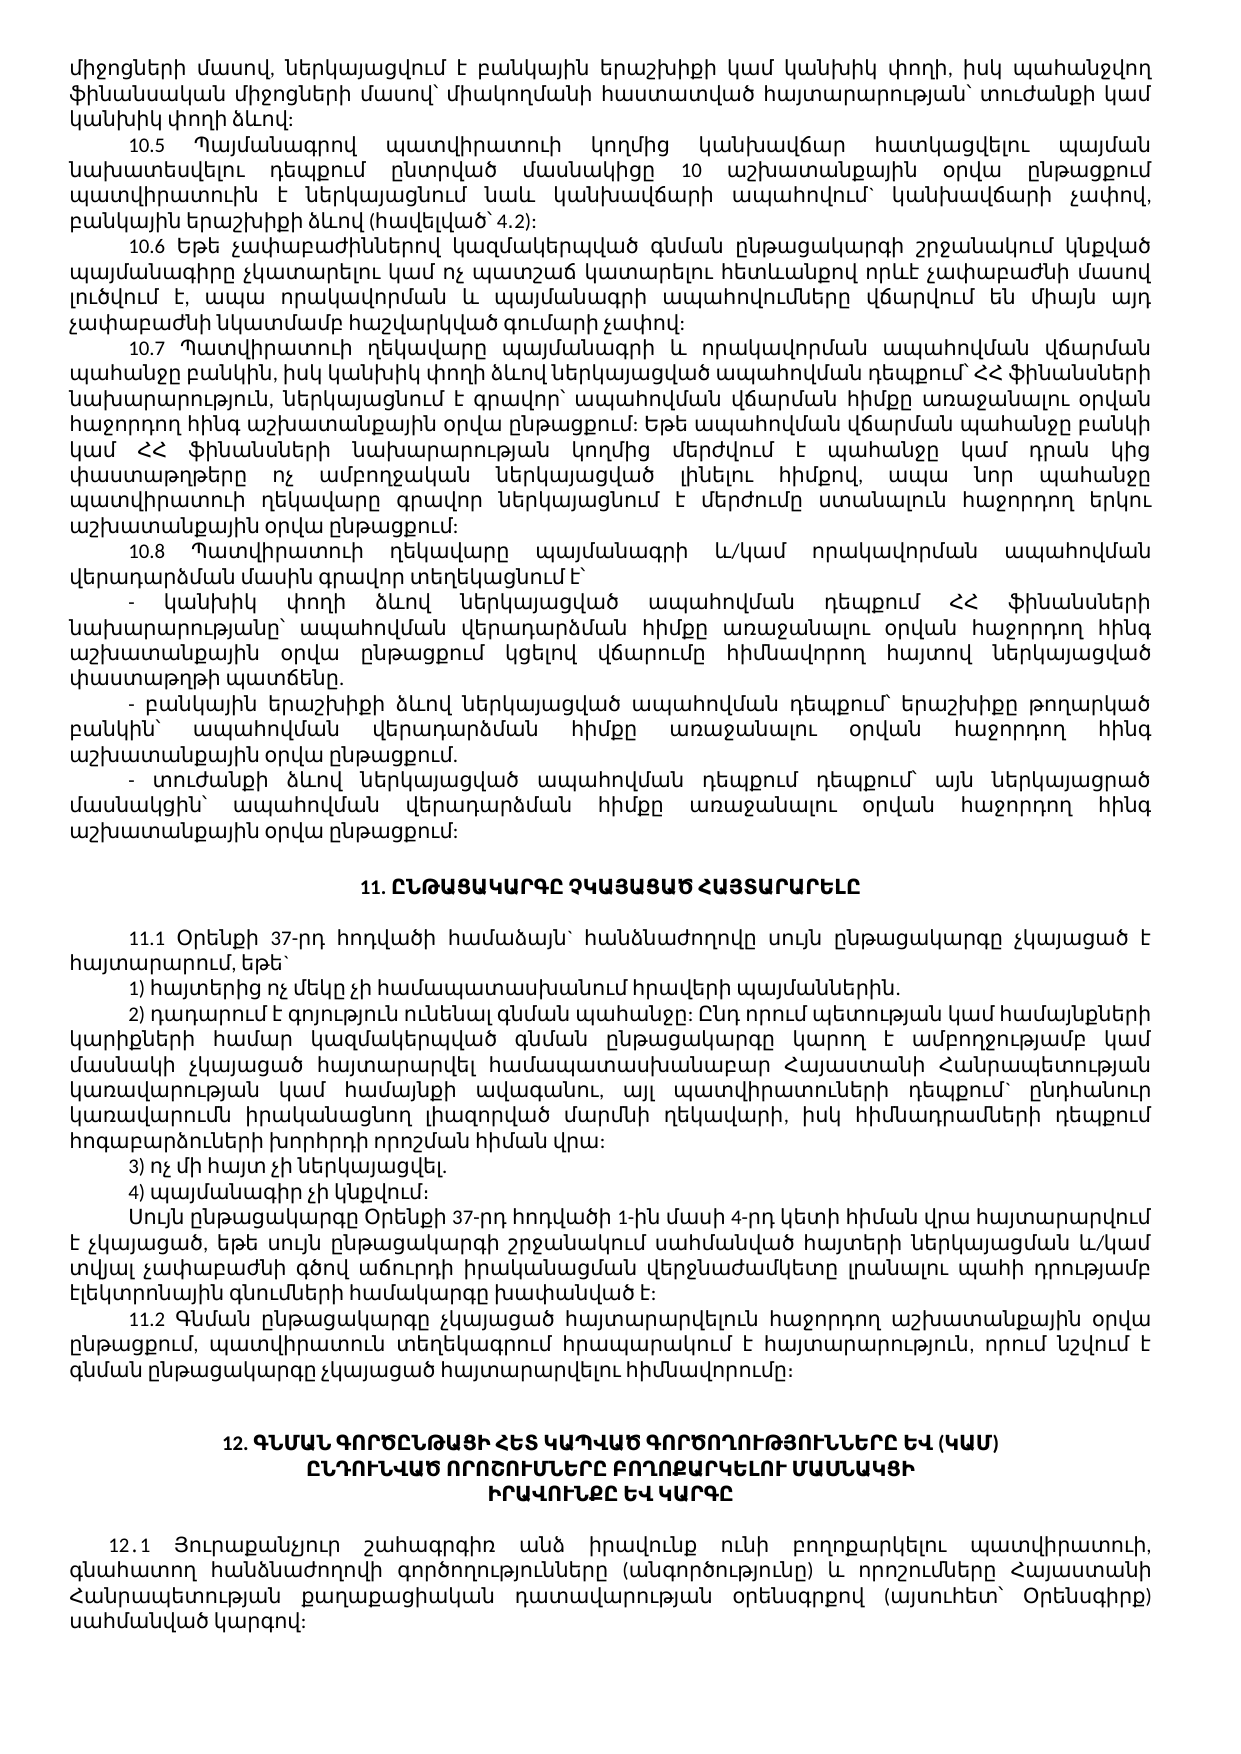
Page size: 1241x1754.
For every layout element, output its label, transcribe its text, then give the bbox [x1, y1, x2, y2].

text 12. ԳՆՄԱՆ ԳՈՐԾԸՆԹԱՑԻ ՀԵՏ ԿԱՊՎԱԾ ԳՈՐԾՈՂՈՒԹՅՈՒՆՆԵՐԸ ԵՎ (ԿԱՄ) [69, 1431, 1152, 1456]
text 1) հայտերից ոչ մեկը չի համապատասխանում հրավերի պայմաններին. [69, 976, 1152, 1001]
text 3) ոչ մի հայտ չի ներկայացվել. [69, 1153, 1152, 1179]
text ԻՐԱՎՈՒՆՔԸ ԵՎ ԿԱՐԳԸ [69, 1481, 1152, 1507]
text - նախատեսված ֆինանսական միջոցները գերազանցում են 25 մլն. ՀՀ դրամը, սակայն պայմանագրի ամբողջական կատարման համար հետագայում ևս պահանջվում են ֆինանսական միջոցներ, ապա պայմանագրի և որակավորման ապահովումները, հատկացված ֆինանսական միջոցների մասով, ներկայացվում է բանկային երաշխիքի կամ կանխիկ փողի, իսկ պահանջվող ֆինանսական միջոցների մասով՝ միակողմանի հաստատված հայտարարության՝ տուժանքի կամ կանխիկ փողի ձևով: [69, 56, 1152, 132]
text 10.8 Պատվիրատուի ղեկավարը պայմանագրի և/կամ որակավորման ապահովման վերադարձման մասին գրավոր տեղեկացնում է՝ [69, 538, 1152, 589]
text 10.6 Եթե չափաբաժիններով կազմակերպված գնման ընթացակարգի շրջանակում կնքված պայմանագիրը չկատարելու կամ ոչ պատշաճ կատարելու հետևանքով որևէ չափաբաժնի մասով լուծվում է, ապա որակավորման և պայմանագրի ապահովումները վճարվում են միայն այդ չափաբաժնի նկատմամբ հաշվարկված գումարի չափով: [69, 233, 1152, 335]
text 12․1 Յուրաքանչյուր շահագրգիռ անձ իրավունք ունի բողոքարկելու պատվիրատուի, գնահատող հանձնաժողովի գործողությունները (անգործությունը) և որոշումները Հայաստանի Հանրապետության քաղաքացիական դատավարության օրենսգրքով (այսուհետ՝ Օրենսգիրք) սահմանված կարգով: [69, 1532, 1152, 1634]
text 11.1 Օրենքի 37-րդ հոդվածի համաձայն` հանձնաժողովը սույն ընթացակարգը չկայացած է հայտարարում, եթե` [69, 925, 1152, 976]
text 10.7 Պատվիրատուի ղեկավարը պայմանագրի և որակավորման ապահովման վճարման պահանջը բանկին, իսկ կանխիկ փողի ձևով ներկայացված ապահովման դեպքում՝ ՀՀ ֆինանսների նախարարություն, ներկայացնում է գրավոր՝ ապահովման վճարման հիմքը առաջանալու օրվան հաջորդող հինգ աշխատանքային օրվա ընթացքում: Եթե ապահովման վճարման պահանջը բանկի կամ ՀՀ ֆինանսների նախարարության կողմից մերժվում է պահանջը կամ դրան կից փաստաթղթերը ոչ ամբողջական ներկայացված լինելու հիմքով, ապա նոր պահանջը պատվիրատուի ղեկավարը գրավոր ներկայացնում է մերժումը ստանալուն հաջորդող երկու աշխատանքային օրվա ընթացքում: [69, 335, 1152, 538]
text - տուժանքի ձևով ներկայացված ապահովման դեպքում դեպքում՝ այն ներկայացրած մասնակցին՝ ապահովման վերադարձման հիմքը առաջանալու օրվան հաջորդող հինգ աշխատանքային օրվա ընթացքում: [69, 767, 1152, 843]
text 11.2 Գնման ընթացակարգը չկայացած հայտարարվելուն հաջորդող աշխատանքային օրվա ընթացքում, պատվիրատուն տեղեկագրում հրապարակում է հայտարարություն, որում նշվում է գնման ընթացակարգը չկայացած հայտարարվելու հիմնավորումը։ [69, 1306, 1152, 1382]
text Սույն ընթացակարգը Օրենքի 37-րդ հոդվածի 1-ին մասի 4-րդ կետի հիման վրա հայտարարվում է չկայացած, եթե սույն ընթացակարգի շրջանակում սահմանված հայտերի ներկայացման և/կամ տվյալ չափաբաժնի գծով աճուրդի իրականացման վերջնաժամկետը լրանալու պահի դրությամբ էլեկտրոնային գնումների համակարգը խափանված է: [69, 1204, 1152, 1306]
text 2) դադարում է գոյություն ունենալ գնման պահանջը: Ընդ որում պետության կամ համայնքների կարիքների համար կազմակերպված գնման ընթացակարգը կարող է ամբողջությամբ կամ մասնակի չկայացած հայտարարվել համապատասխանաբար Հայաստանի Հանրապետության կառավարության կամ համայնքի ավագանու, այլ պատվիրատուների դեպքում` ընդհանուր կառավարումն իրականացնող լիազորված մարմնի ղեկավարի, իսկ հիմնադրամների դեպքում հոգաբարձուների խորհրդի որոշման հիման վրա: [69, 1001, 1152, 1153]
text 11. ԸՆԹԱՑԱԿԱՐԳԸ ՉԿԱՅԱՑԱԾ ՀԱՅՏԱՐԱՐԵԼԸ [69, 874, 1152, 899]
text 10.5 Պայմանագրով պատվիրատուի կողմից կանխավճար հատկացվելու պայման նախատեսվելու դեպքում ընտրված մասնակիցը 10 աշխատանքային օրվա ընթացքում պատվիրատուին է ներկայացնում նաև կանխավճարի ապահովում` կանխավճարի չափով, բանկային երաշխիքի ձևով (հավելված՝ 4․2): [69, 132, 1152, 233]
text - կանխիկ փողի ձևով ներկայացված ապահովման դեպքում ՀՀ ֆինանսների նախարարությանը՝ ապահովման վերադարձման հիմքը առաջանալու օրվան հաջորդող հինգ աշխատանքային օրվա ընթացքում կցելով վճարումը հիմնավորող հայտով ներկայացված փաստաթղթի պատճենը. [69, 589, 1152, 691]
text ԸՆԴՈՒՆՎԱԾ ՈՐՈՇՈՒՄՆԵՐԸ ԲՈՂՈՔԱՐԿԵԼՈՒ ՄԱՍՆԱԿՑԻ [69, 1456, 1152, 1481]
text 4) պայմանագիր չի կնքվում։ [69, 1179, 1152, 1204]
text - բանկային երաշխիքի ձևով ներկայացված ապահովման դեպքում՝ երաշխիքը թողարկած բանկին՝ ապահովման վերադարձման հիմքը առաջանալու օրվան հաջորդող հինգ աշխատանքային օրվա ընթացքում. [69, 691, 1152, 767]
